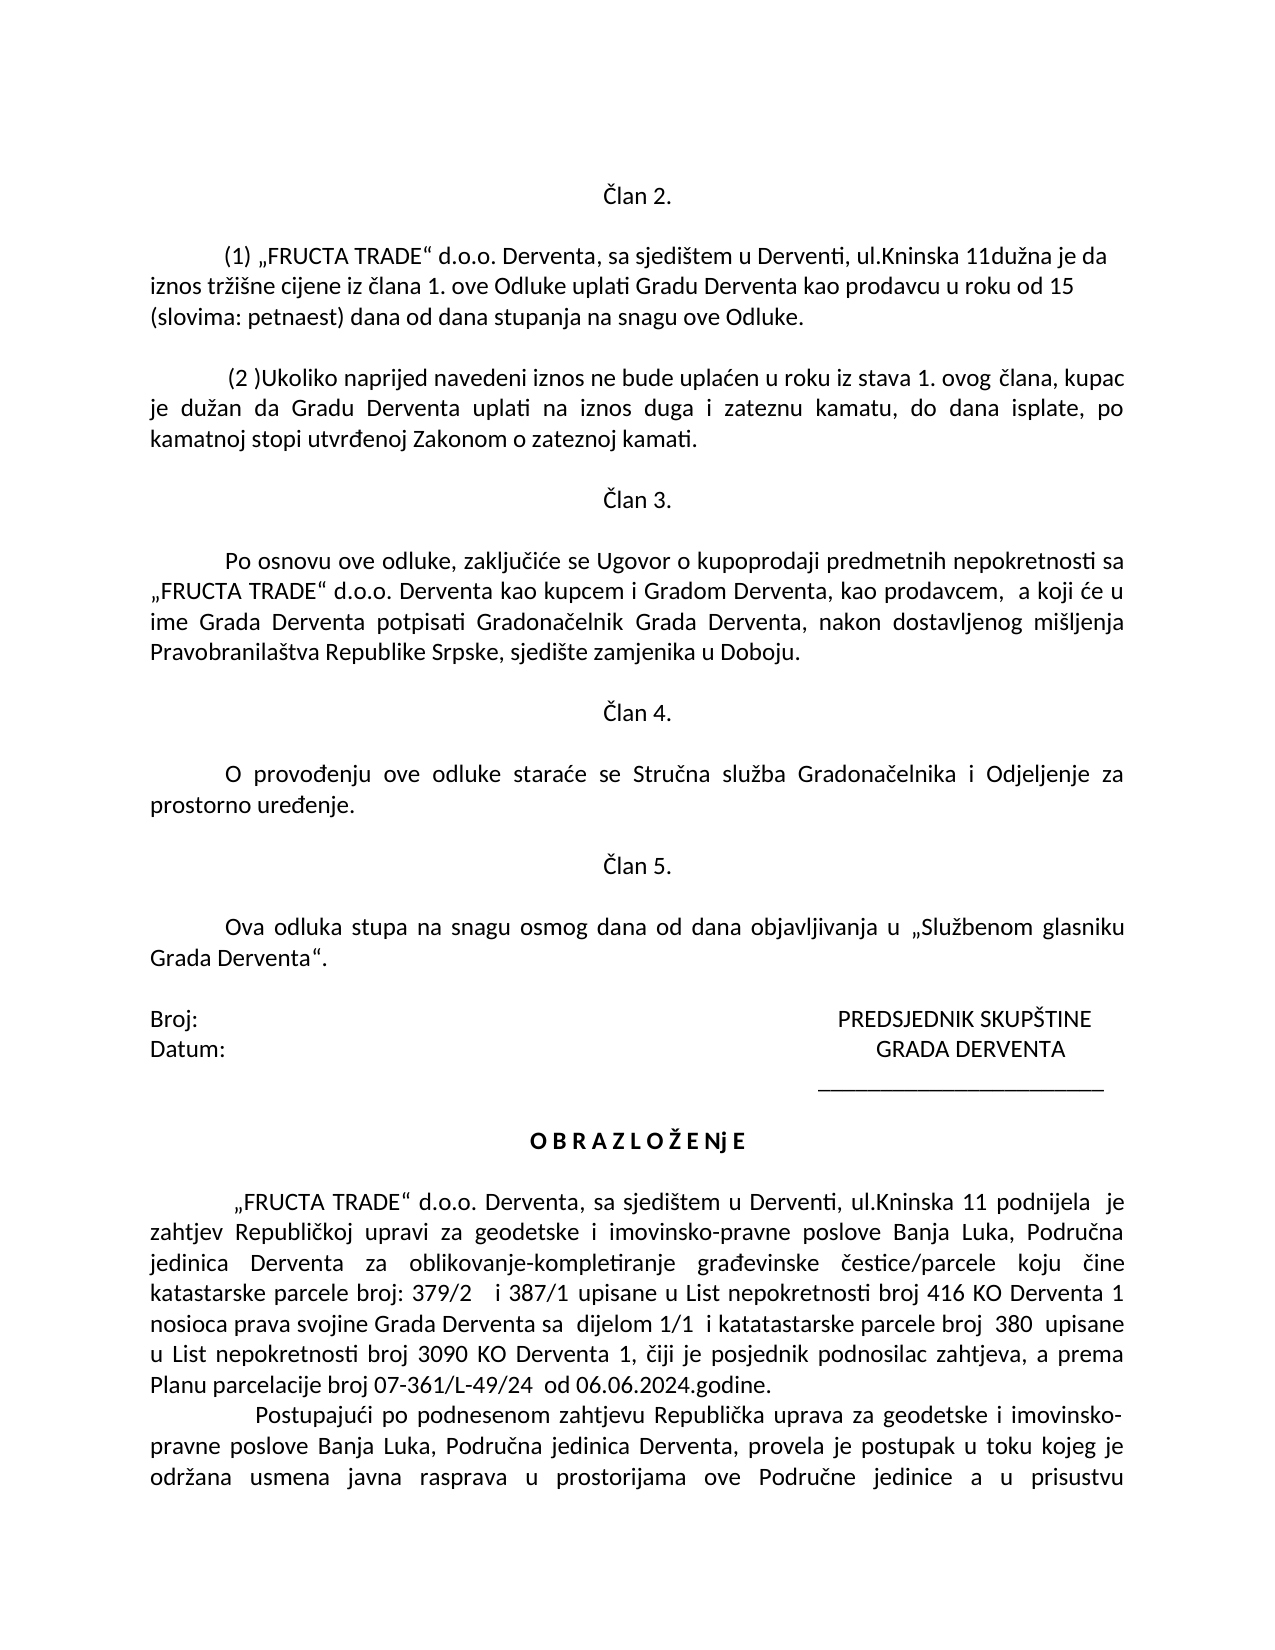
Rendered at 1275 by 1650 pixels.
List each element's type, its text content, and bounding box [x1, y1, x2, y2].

text Član 5. [150, 850, 1125, 881]
text _______________________ [150, 1064, 1125, 1125]
text Član 2. [150, 181, 1125, 211]
text (1) „FRUCTA TRADE“ d.o.o. Derventa, sa sjedištem u Derventi, ul.Kninska 11dužna je da iznos tržišne cijene iz člana 1. ove Odluke uplati Gradu Derventa kao prodavcu u roku od 15 (slovima: petnaest) dana od dana stupanja na snagu ove Odluke. [150, 240, 1125, 331]
text „FRUCTA TRADE“ d.o.o. Derventa, sa sjedištem u Derventi, ul.Kninska 11 podnijela je zahtjev Republičkoj upravi za geodetske i imovinsko-pravne poslove Banja Luka, Područna jedinica Derventa za oblikovanje-kompletiranje građevinske čestice/parcele koju čine katastarske parcele broj: 379/2 i 387/1 upisane u List nepokretnosti broj 416 KO Derventa 1 nosioca prava svojine Grada Derventa sa dijelom 1/1 i katatastarske parcele broj 380 upisane u List nepokretnosti broj 3090 KO Derventa 1, čiji je posjednik podnosilac zahtjeva, a prema Planu parcelacije broj 07-361/L-49/24 od 06.06.2024.godine. [150, 1186, 1125, 1399]
text Član 4. [150, 698, 1125, 728]
text O provođenju ove odluke staraće se Stručna služba Gradonačelnika i Odjeljenje za prostorno uređenje. [150, 759, 1125, 820]
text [150, 1399, 1125, 1491]
text O B R A Z L O Ž E Nj E [150, 1125, 1125, 1155]
text Ova odluka stupa na snagu osmog dana od dana objavljivanja u „Službenom glasniku Grada Derventa“. [150, 911, 1125, 972]
text (2 )Ukoliko naprijed navedeni iznos ne bude uplaćen u roku iz stava 1. ovog člana, kupac je dužan da Gradu Derventa uplati na iznos duga i zateznu kamatu, do dana isplate, po kamatnoj stopi utvrđenoj Zakonom o zateznoj kamati. [150, 362, 1125, 453]
text Broj: PREDSJEDNIK SKUPŠTINE Datum: GRADA DERVENTA [150, 1003, 1125, 1064]
text Po osnovu ove odluke, zaključiće se Ugovor o kupoprodaji predmetnih nepokretnosti sa „FRUCTA TRADE“ d.o.o. Derventa kao kupcem i Gradom Derventa, kao prodavcem, a koji će u ime Grada Derventa potpisati Gradonačelnik Grada Derventa, nakon dostavljenog mišljenja Pravobranilaštva Republike Srpske, sjedište zamjenika u Doboju. [150, 545, 1125, 667]
text Član 3. [150, 484, 1125, 514]
